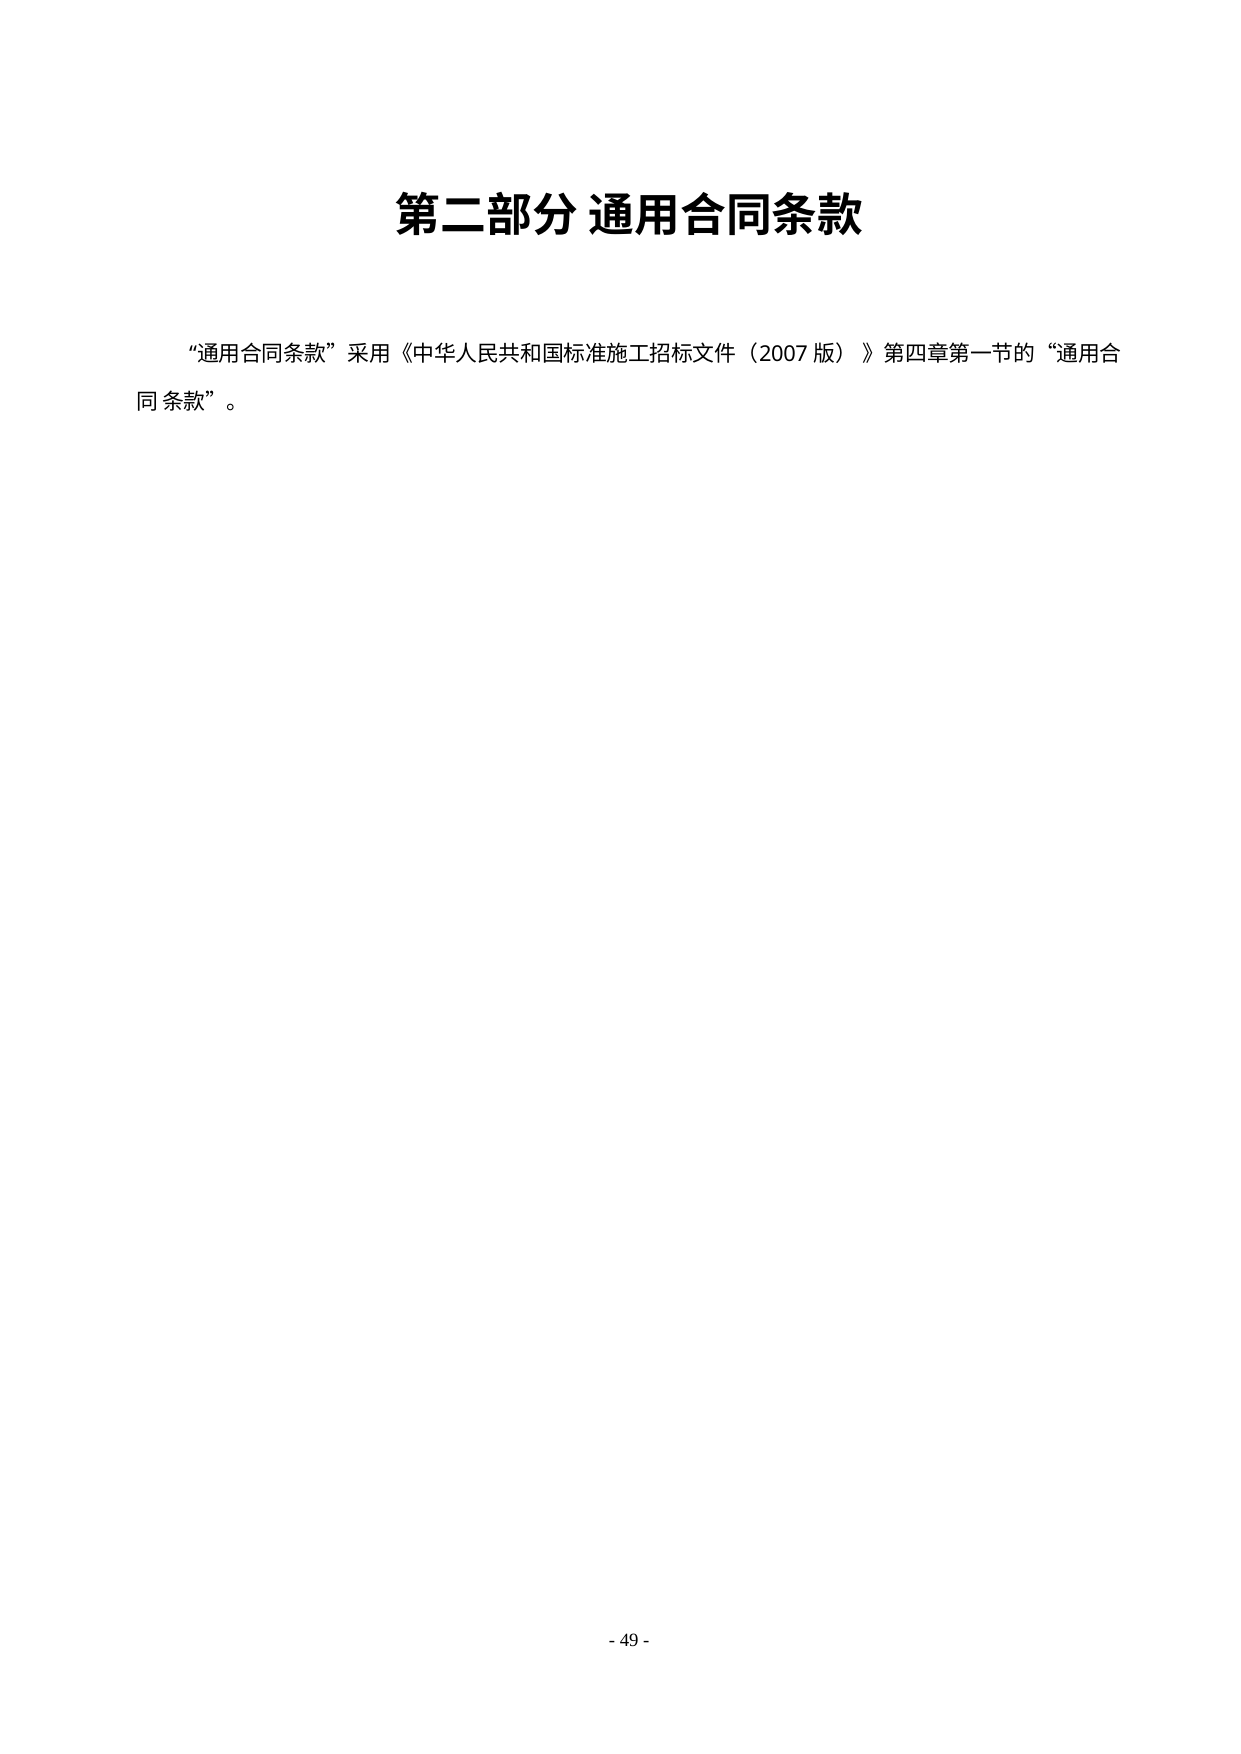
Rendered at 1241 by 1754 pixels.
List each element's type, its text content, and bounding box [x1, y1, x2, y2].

text “通用合同条款”采用《中华人民共和国标准施工招标文件（2007 版） 》第四章第一节的“通用合同 条款”。 [136, 336, 1122, 416]
subtitle 第二部分 通用合同条款 [136, 163, 1122, 260]
